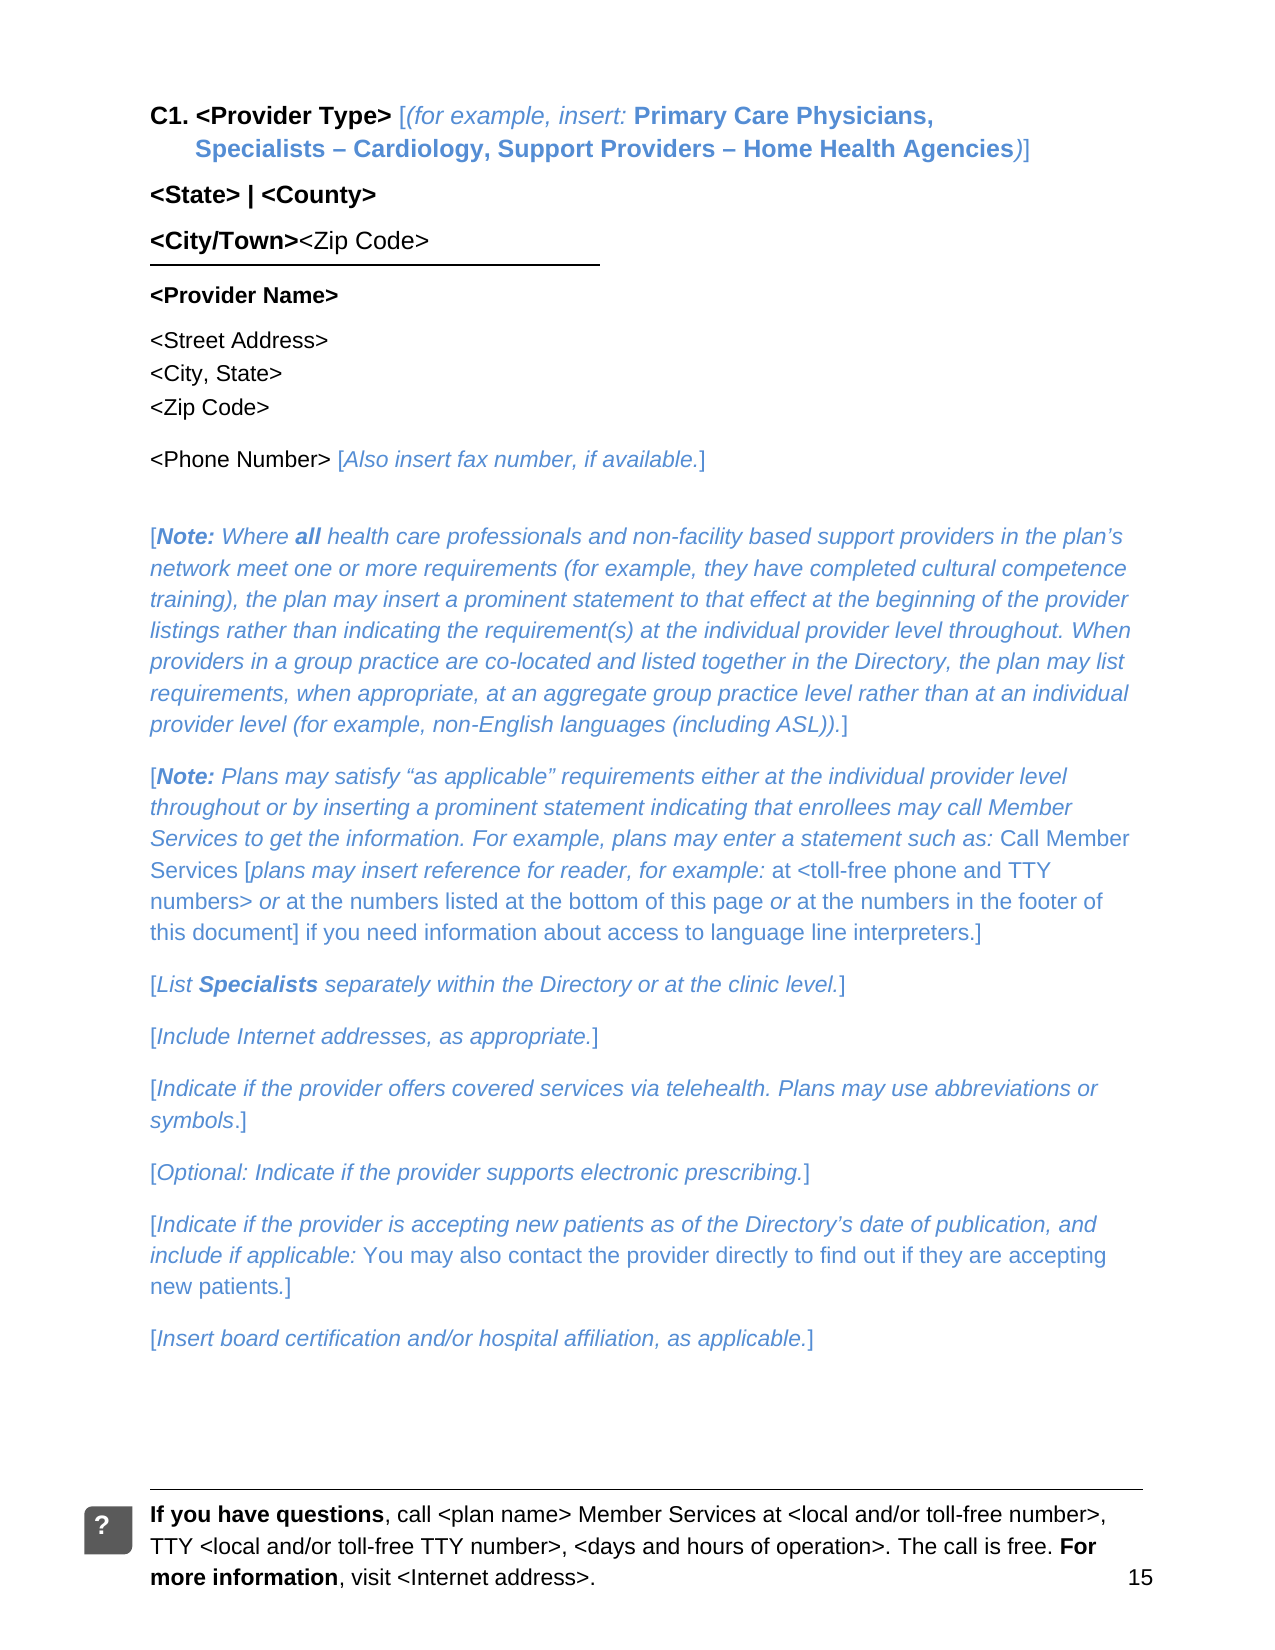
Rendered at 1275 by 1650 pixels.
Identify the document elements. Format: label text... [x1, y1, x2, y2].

text [Note: Plans may satisfy “as applicable” requirements either at the individual provider level throughout or by inserting a prominent statement indicating that enrollees may call Member Services to get the information. For example, plans may enter a statement such as: Call Member Services [plans may insert reference for reader, for example: at <toll-free phone and TTY numbers> or at the numbers listed at the bottom of this page or at the numbers in the footer of this document] if you need information about access to language line interpreters.] [150, 759, 1143, 947]
text [Insert board certification and/or hospital affiliation, as applicable.] [150, 1322, 1143, 1353]
text [Indicate if the provider is accepting new patients as of the Directory’s date of publication, and include if applicable: You may also contact the provider directly to find out if they are accepting new patients.] [150, 1207, 1143, 1301]
text [Include Internet addresses, as appropriate.] [150, 1020, 1143, 1051]
text <Street Address> <City, State> <Zip Code> [150, 322, 1143, 422]
text [Optional: Indicate if the provider supports electronic prescribing.] [150, 1155, 1143, 1186]
text [List Specialists separately within the Directory or at the clinic level.] [150, 968, 1143, 999]
text <City/Town><Zip Code> [150, 223, 600, 264]
text <State> | <County> [150, 177, 1143, 210]
subtitle C1. <Provider Type> [(for example, insert: Primary Care Physicians, Specialists – Cardiology, Support Providers – Home Health Agencies)] [150, 98, 1068, 164]
text [Note: Where all health care professionals and non-facility based support providers in the plan’s network meet one or more requirements (for example, they have completed cultural competence training), the plan may insert a prominent statement to that effect at the beginning of the provider listings rather than indicating the requirement(s) at the individual provider level throughout. When providers in a group practice are co-located and listed together in the Directory, the plan may list requirements, when appropriate, at an aggregate group practice level rather than at an individual provider level (for example, non-English languages (including ASL)).] [150, 520, 1143, 738]
text <Phone Number> [Also insert fax number, if available.] [150, 441, 1143, 474]
text <Provider Name> [150, 278, 1143, 309]
text [Indicate if the provider offers covered services via telehealth. Plans may use abbreviations or symbols.] [150, 1072, 1143, 1134]
